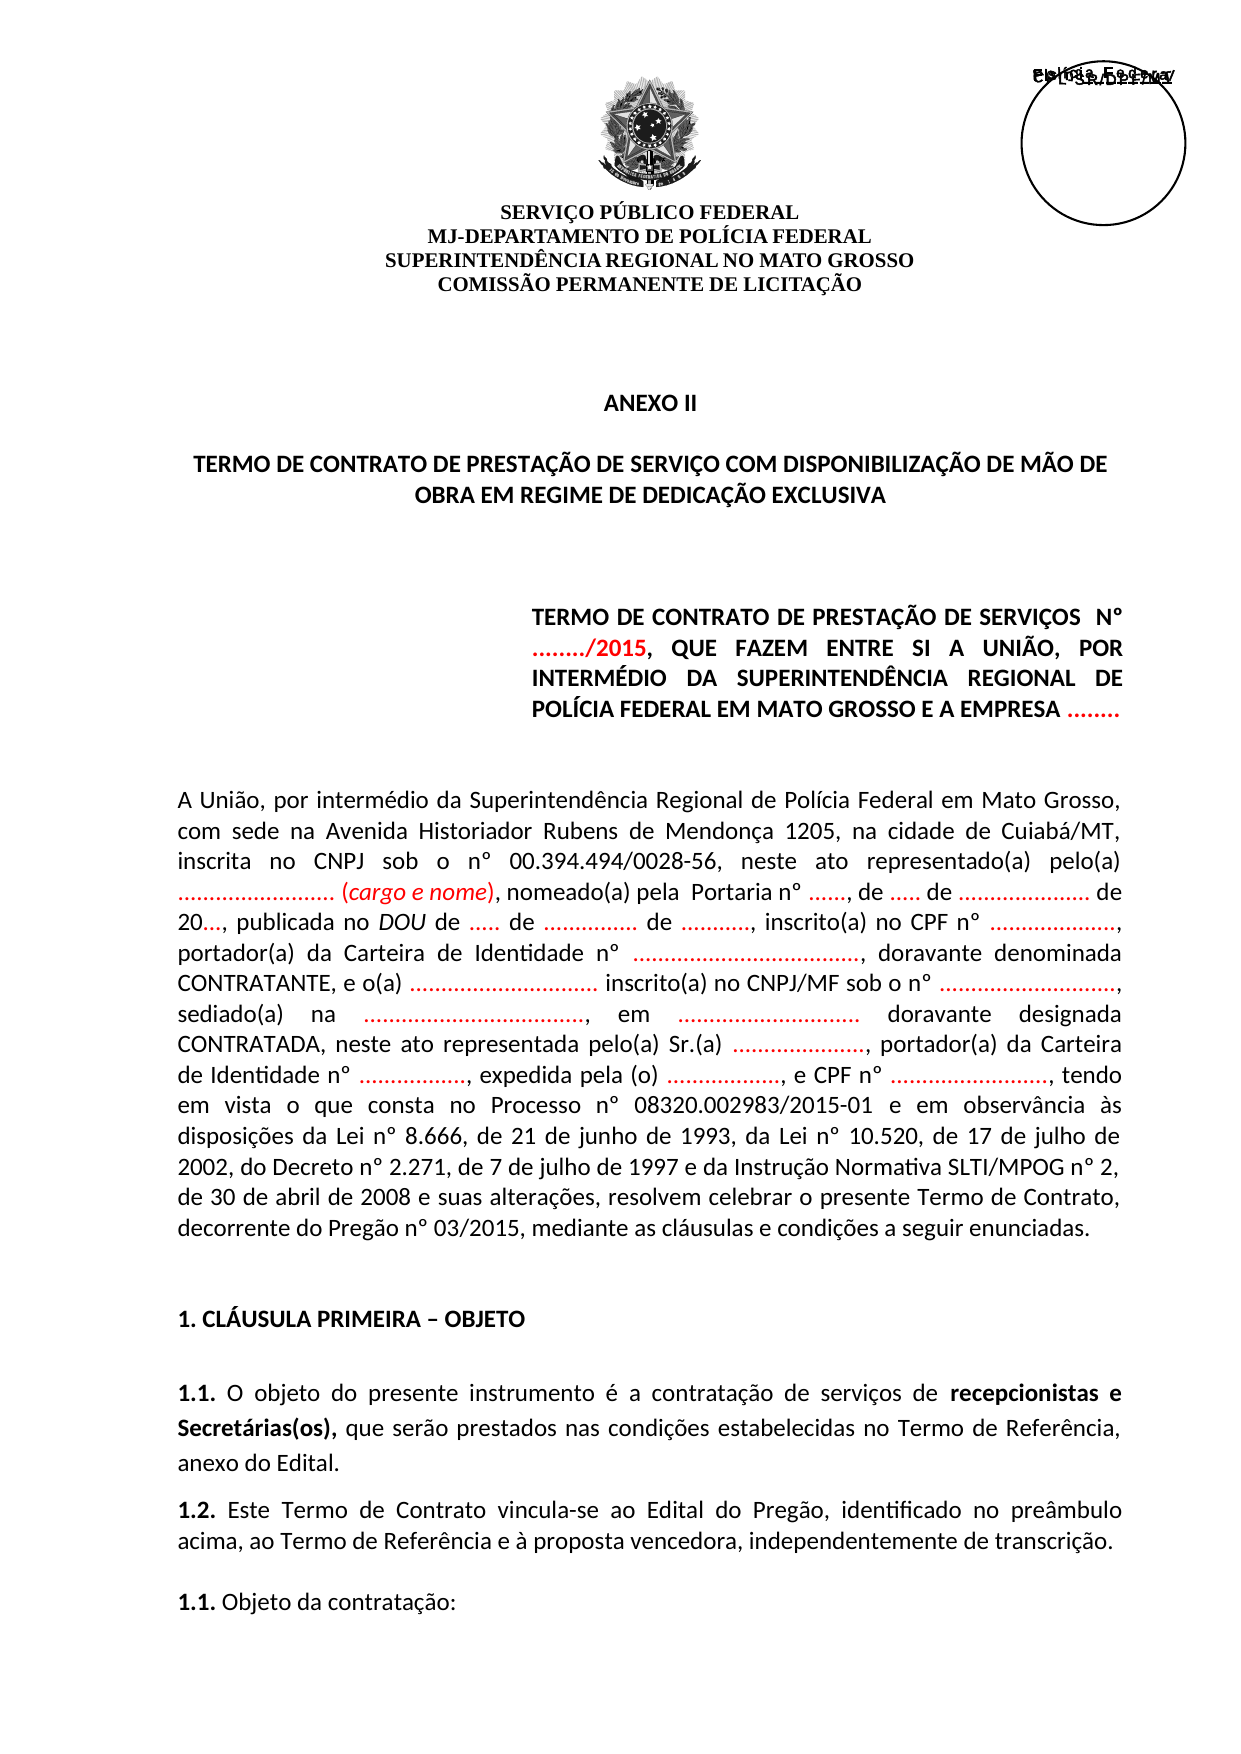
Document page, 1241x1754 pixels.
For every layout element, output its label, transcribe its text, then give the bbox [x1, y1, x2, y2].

text 1. CLÁUSULA PRIMEIRA – OBJETO [177, 1303, 1124, 1334]
text 1.2. Este Termo de Contrato vincula-se ao Edital do Pregão, identificado no preâmbulo acima, ao Termo de Referência e à proposta vencedora, independentemente de transcrição. [177, 1494, 1124, 1555]
text TERMO DE CONTRATO DE PRESTAÇÃO DE SERVIÇO COM DISPONIBILIZAÇÃO DE MÃO DE OBRA EM REGIME DE DEDICAÇÃO EXCLUSIVA [177, 449, 1124, 510]
text ANEXO II [177, 388, 1124, 418]
text A União, por intermédio da Superintendência Regional de Polícia Federal em Mato Grosso, com sede na Avenida Historiador Rubens de Mendonça 1205, na cidade de Cuiabá/MT, inscrita no CNPJ sob o nº 00.394.494/0028-56, neste ato representado(a) pelo(a) ......................... (cargo e nome), nomeado(a) pela Portaria nº ......, de ..... de ..................... de 20..., publicada no DOU de ..... de ............... de ..........., inscrito(a) no CPF nº ...................., portador(a) da Carteira de Identidade nº ...................................., doravante denominada CONTRATANTE, e o(a) .............................. inscrito(a) no CNPJ/MF sob o nº ............................, sediado(a) na ..................................., em ............................. doravante designada CONTRATADA, neste ato representada pelo(a) Sr.(a) ....................., portador(a) da Carteira de Identidade nº ................., expedida pela (o) .................., e CPF nº ........................., tendo em vista o que consta no Processo nº 08320.002983/2015-01 e em observância às disposições da Lei nº 8.666, de 21 de junho de 1993, da Lei nº 10.520, de 17 de julho de 2002, do Decreto nº 2.271, de 7 de julho de 1997 e da Instrução Normativa SLTI/MPOG nº 2, de 30 de abril de 2008 e suas alterações, resolvem celebrar o presente Termo de Contrato, decorrente do Pregão nº 03/2015, mediante as cláusulas e condições a seguir enunciadas. [177, 784, 1122, 1242]
text 1.1. Objeto da contratação: [177, 1586, 1124, 1616]
text TERMO DE CONTRATO DE PRESTAÇÃO DE SERVIÇOS Nº ......../2015, QUE FAZEM ENTRE SI A UNIÃO, POR INTERMÉDIO DA SUPERINTENDÊNCIA REGIONAL DE POLÍCIA FEDERAL EM MATO GROSSO E A EMPRESA ........ [532, 601, 1124, 723]
text 1.1. O objeto do presente instrumento é a contratação de serviços de recepcionistas e Secretárias(os), que serão prestados nas condições estabelecidas no Termo de Referência, anexo do Edital. [177, 1377, 1122, 1477]
